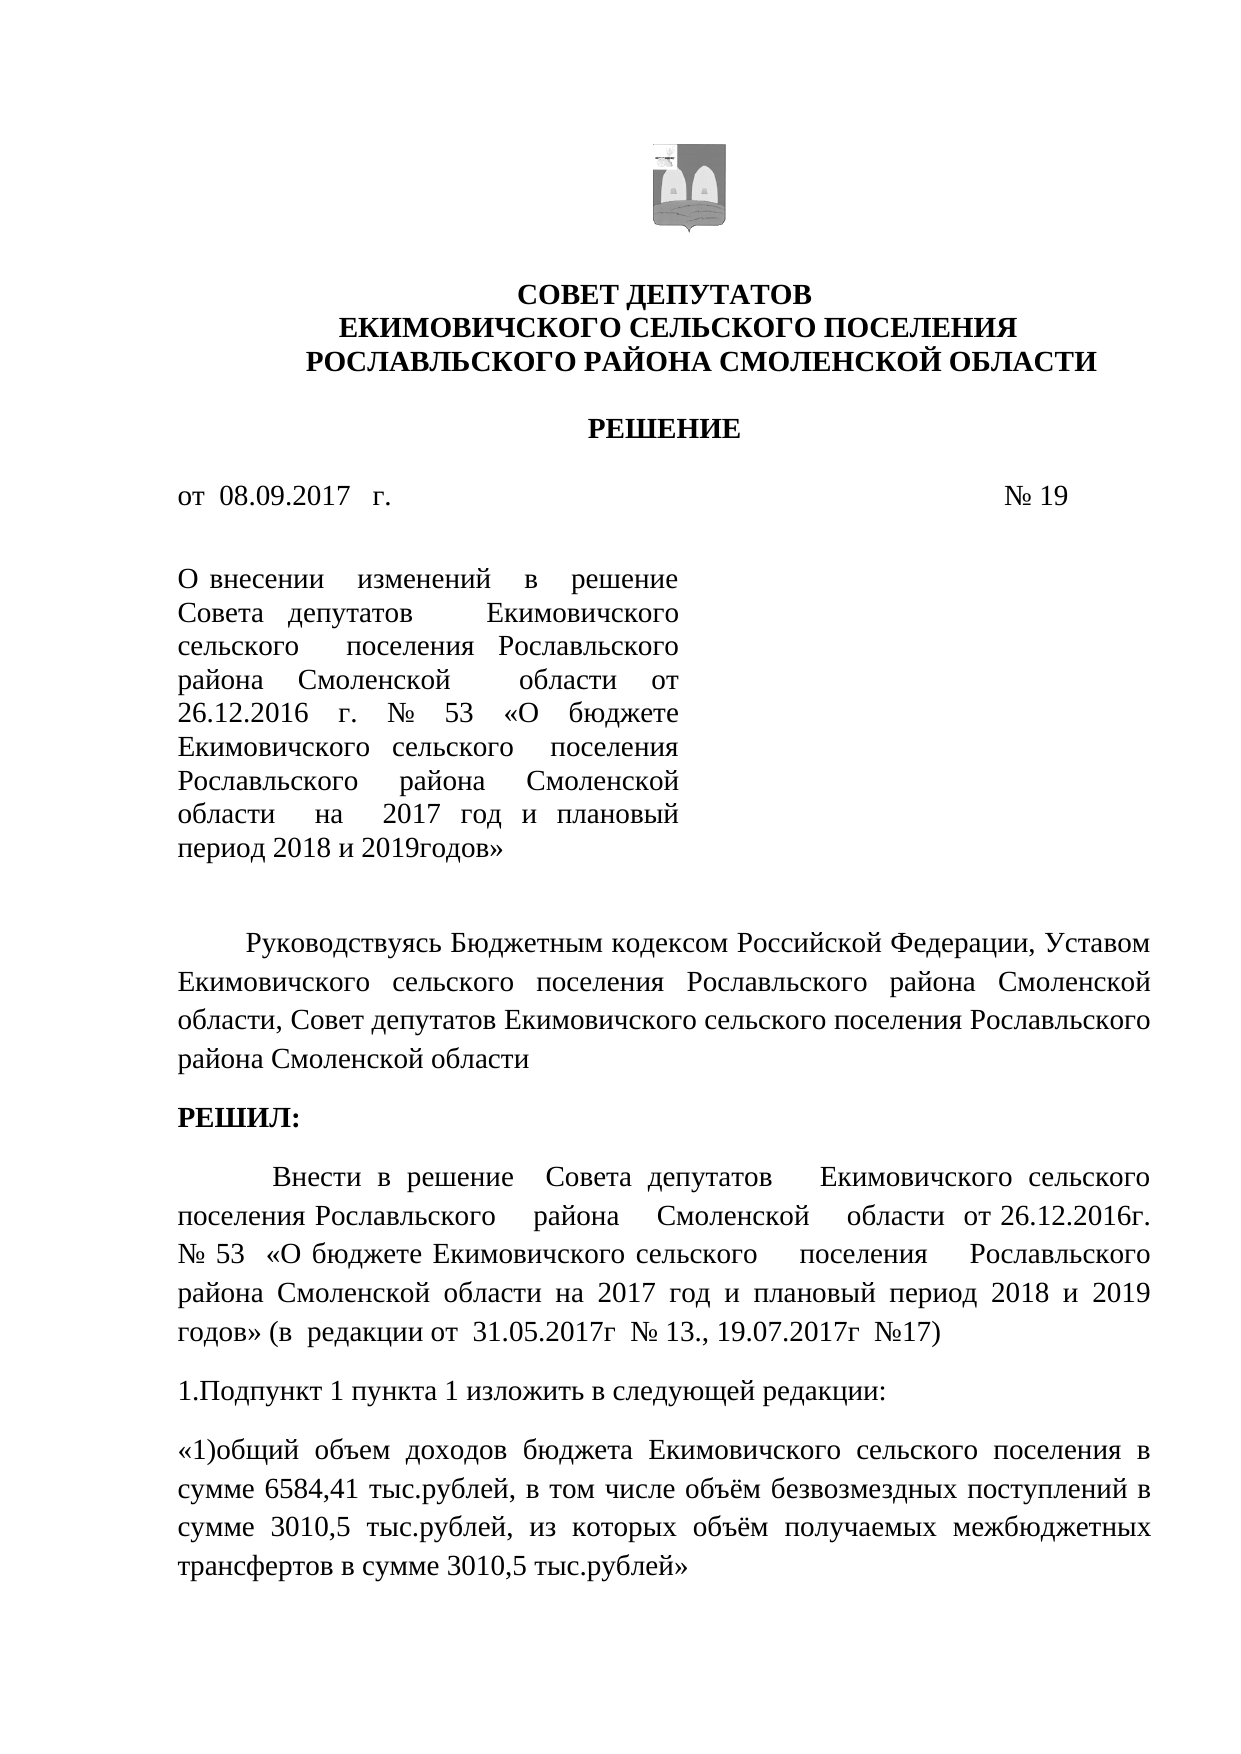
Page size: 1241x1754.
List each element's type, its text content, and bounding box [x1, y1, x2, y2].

text Руководствуясь Бюджетным кодексом Российской Федерации, Уставом Екимовичского сельского поселения Рославльского района Смоленской области, Совет депутатов Екимовичского сельского поселения Рославльского района Смоленской области [177, 925, 1152, 1074]
text РЕШЕНИЕ [177, 411, 1152, 444]
text СОВЕТ ДЕПУТАТОВ [177, 277, 1152, 310]
text 1.Подпункт 1 пункта 1 изложить в следующей редакции: [177, 1373, 1152, 1407]
text «1)общий объем доходов бюджета Екимовичского сельского поселения в сумме 6584,41 тыс.рублей, в том числе объём безвозмездных поступлений в сумме 3010,5 тыс.рублей, из которых объём получаемых межбюджетных трансфертов в сумме 3010,5 тыс.рублей» [177, 1432, 1152, 1582]
text РЕШИЛ: [177, 1100, 1152, 1134]
text Внести в решение Совета депутатов Екимовичского сельского поселения Рославльского района Смоленской области от 26.12.2016г. № 53 «О бюджете Екимовичского сельского поселения Рославльского района Смоленской области на 2017 год и плановый период 2018 и 2019 годов» (в редакции от 31.05.2017г № 13., 19.07.2017г №17) [177, 1159, 1152, 1347]
text от 08.09.2017 г. № 19 [177, 478, 1152, 512]
text РОСЛАВЛЬСКОГО РАЙОНА СМОЛЕНСКОЙ ОБЛАСТИ [177, 344, 1152, 377]
text ЕКИМОВИЧСКОГО СЕЛЬСКОГО ПОСЕЛЕНИЯ [177, 310, 1152, 344]
text О внесении изменений в решение Совета депутатов Екимовичского сельского поселения Рославльского района Смоленской области от 26.12.2016 г. № 53 «О бюджете Екимовичского сельского поселения Рославльского района Смоленской области на 2017 год и плановый период 2018 и 2019годов» [177, 561, 679, 863]
